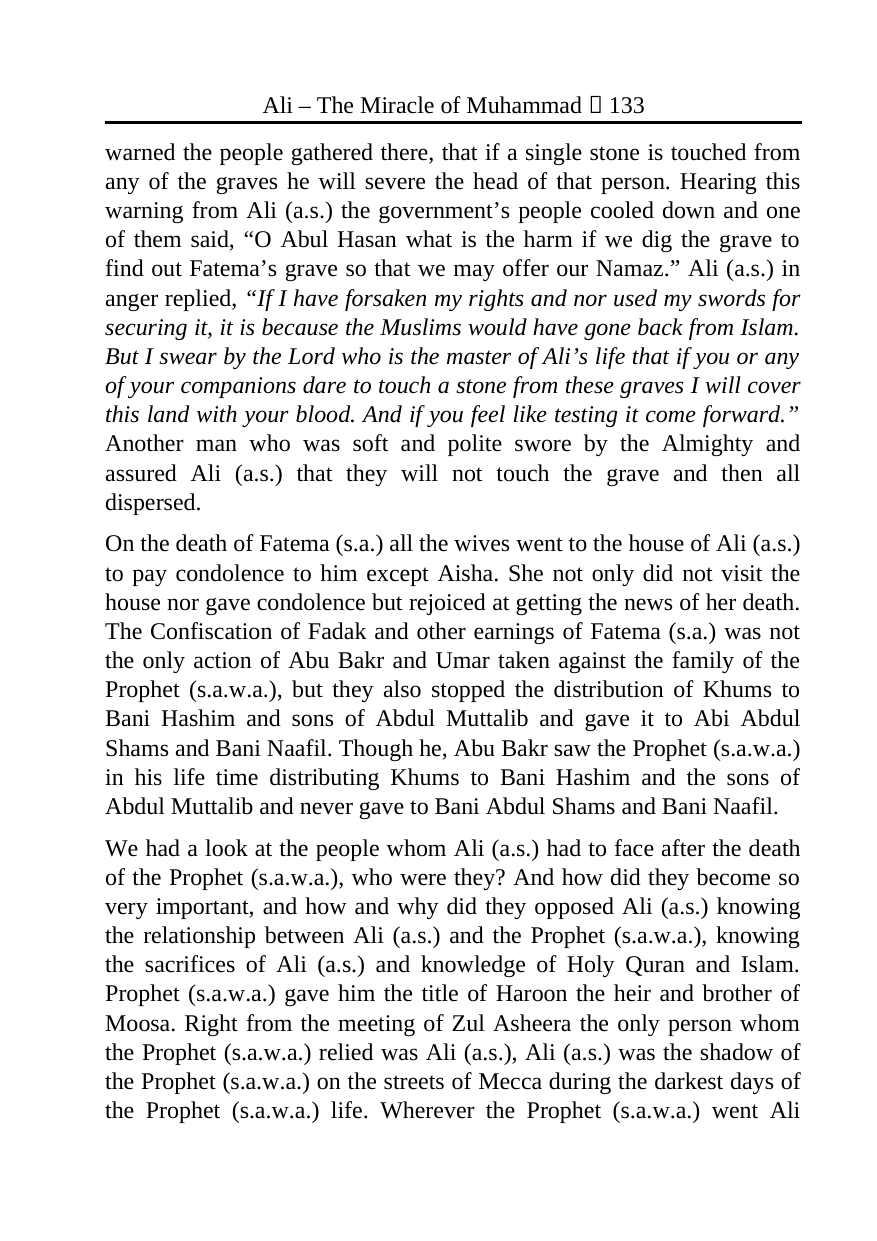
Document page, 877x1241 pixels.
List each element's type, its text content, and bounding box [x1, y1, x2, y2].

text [105, 833, 802, 1124]
text On the death of Fatema (s.a.) all the wives went to the house of Ali (a.s.) to pay condolence to him except Aisha. She not only did not visit the house nor gave condolence but rejoiced at getting the news of her death. The Confiscation of Fadak and other earnings of Fatema (s.a.) was not the only action of Abu Bakr and Umar taken against the family of the Prophet (s.a.w.a.), but they also stopped the distribution of Khums to Bani Hashim and sons of Abdul Muttalib and gave it to Abi Abdul Shams and Bani Naafil. Though he, Abu Bakr saw the Prophet (s.a.w.a.) in his life time distributing Khums to Bani Hashim and the sons of Abdul Muttalib and never gave to Bani Abdul Shams and Bani Naafil. [105, 528, 802, 820]
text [105, 137, 802, 516]
